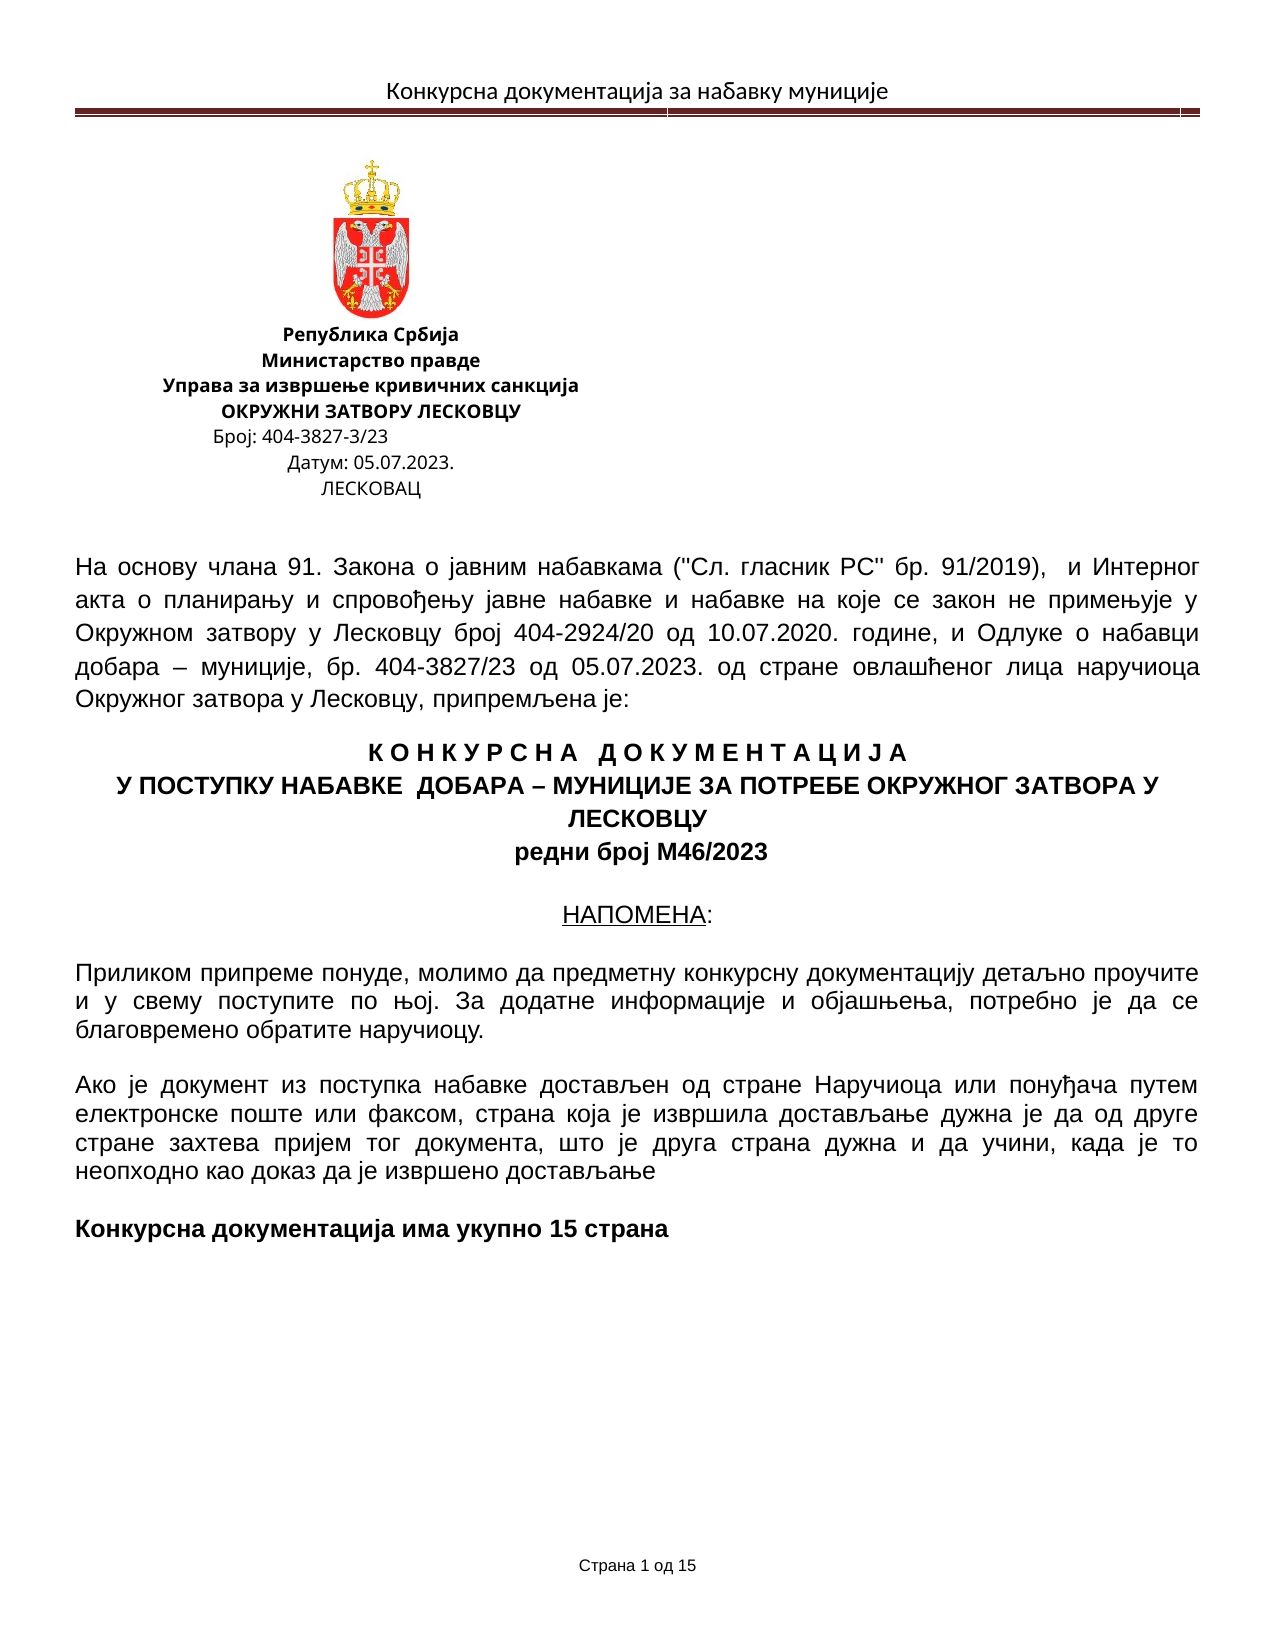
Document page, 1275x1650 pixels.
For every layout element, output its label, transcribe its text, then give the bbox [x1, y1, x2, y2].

text У ПОСТУПКУ НАБАВКЕ ДОБАРА – МУНИЦИЈЕ ЗА ПОТРЕБЕ ОКРУЖНОГ ЗАТВОРА У ЛЕСКОВЦУ [75, 771, 1200, 833]
table_header [75, 81, 667, 321]
text НАПОМЕНА: [75, 899, 1200, 928]
text На основу члана 91. Закона о јавним набавкама (''Сл. гласник РС'' бр. 91/2019), и Интерног акта о планирању и спровођењу јавне набавке и набавке на које се закон не примењује у Окружном затвору у Лесковцу број 404-2924/20 од 10.07.2020. године, и Одлуке o набавци добара – муниције, бр. 404-3827/23 од 05.07.2023. од стране овлашћеног лица наручиоца Окружног затвора у Лесковцу, припремљена је: [75, 165, 1200, 713]
picture [328, 157, 414, 321]
text К О Н К У Р С Н А Д О К У М Е Н Т А Ц И Ј А [75, 738, 1200, 767]
table_header [668, 81, 1180, 551]
table_cell Република Србија Министарство правде Управа за извршење кривичних санкција ОКРУЖНИ ЗАТВОРУ ЛЕСКОВЦУ Број: 404-3827-3/23 Датум: 05.07.2023. ЛЕСКОВАЦ [75, 322, 667, 551]
text редни број М46/2023 [75, 837, 1200, 866]
text Ако је документ из поступка набавке достављен од стране Наручиоца или понуђача путем електронске поште или факсом, страна која је извршила достављање дужна је да од друге стране захтева пријем тог документа, што је друга страна дужна и да учини, када је то неопходно као доказ да је извршено достављање [75, 1070, 1200, 1185]
text Конкурсна документација има укупно 15 страна [75, 1214, 1200, 1243]
text Приликом припреме понуде, молимо да предметну конкурсну документацију детаљно проучите и у свему поступите по њој. За додатне информације и објашњења, потребно је да се благовремено обратите наручиоцу. [75, 957, 1200, 1044]
